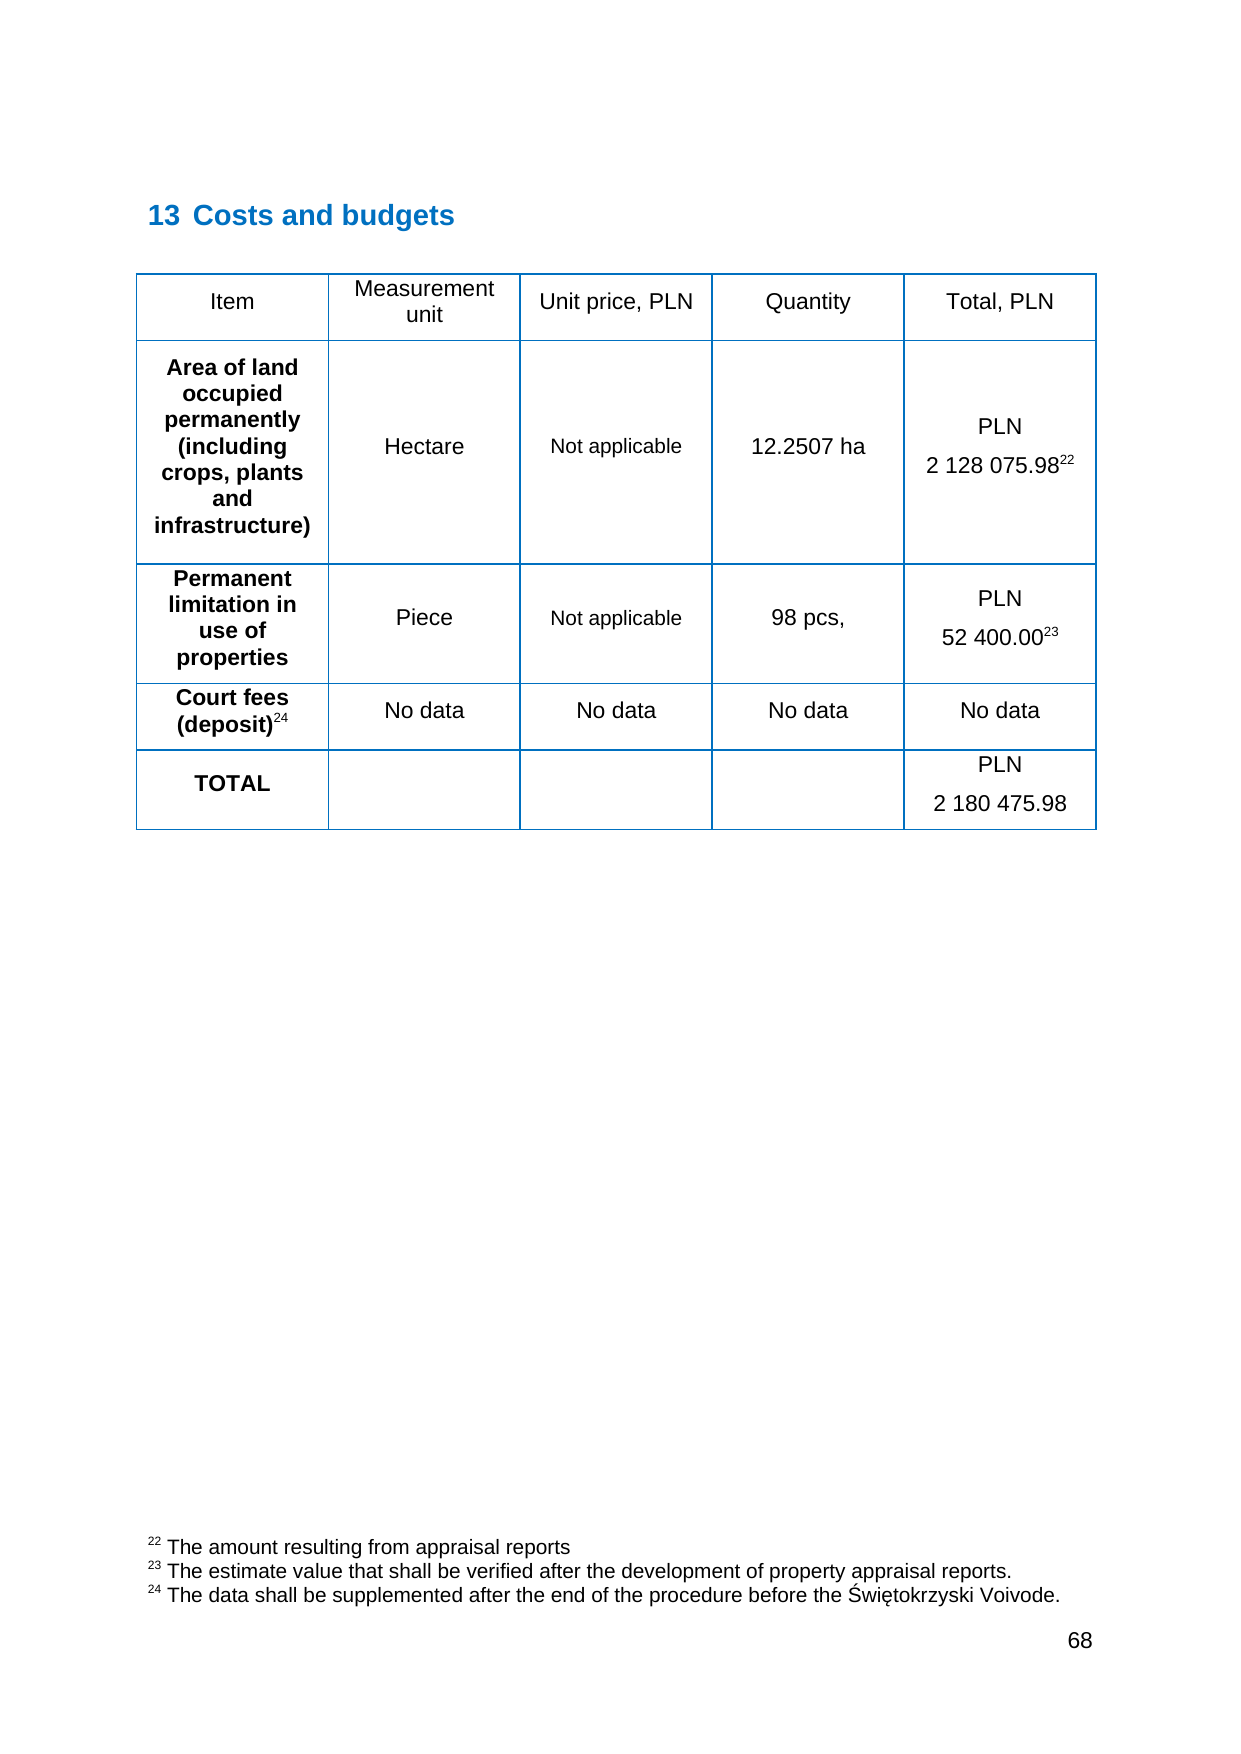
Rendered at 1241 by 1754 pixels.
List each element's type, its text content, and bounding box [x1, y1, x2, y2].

table_cell 98 pcs, [713, 565, 903, 683]
table_cell Area of land occupied permanently (including crops, plants and infrastructure) [137, 341, 328, 563]
table_header Unit price, PLN [521, 275, 711, 340]
table_cell PLN 52 400.00 [905, 565, 1095, 683]
table_cell [713, 751, 903, 829]
table_header Item [137, 275, 328, 340]
table_cell TOTAL [137, 751, 328, 829]
table_header Quantity [713, 275, 903, 340]
table_cell 12.2507 ha [713, 341, 903, 563]
table_cell PLN 2 128 075.98 [905, 341, 1095, 563]
table_cell Court fees (deposit) [137, 684, 328, 749]
table_cell No data [329, 684, 519, 749]
table_cell No data [905, 684, 1095, 749]
subtitle Costs and budgets [148, 198, 1093, 231]
table_header Total, PLN [905, 275, 1095, 340]
table_cell Not applicable [521, 565, 711, 683]
table_cell [521, 751, 711, 829]
table_cell Piece [329, 565, 519, 683]
table_cell Permanent limitation in use of properties [137, 565, 328, 683]
table_cell No data [521, 684, 711, 749]
table_cell PLN 2 180 475.98 [905, 751, 1095, 829]
table_cell Hectare [329, 341, 519, 563]
table_cell [329, 751, 519, 829]
table_cell Not applicable [521, 341, 711, 563]
table_header Measurement unit [329, 275, 519, 340]
table_cell No data [713, 684, 903, 749]
